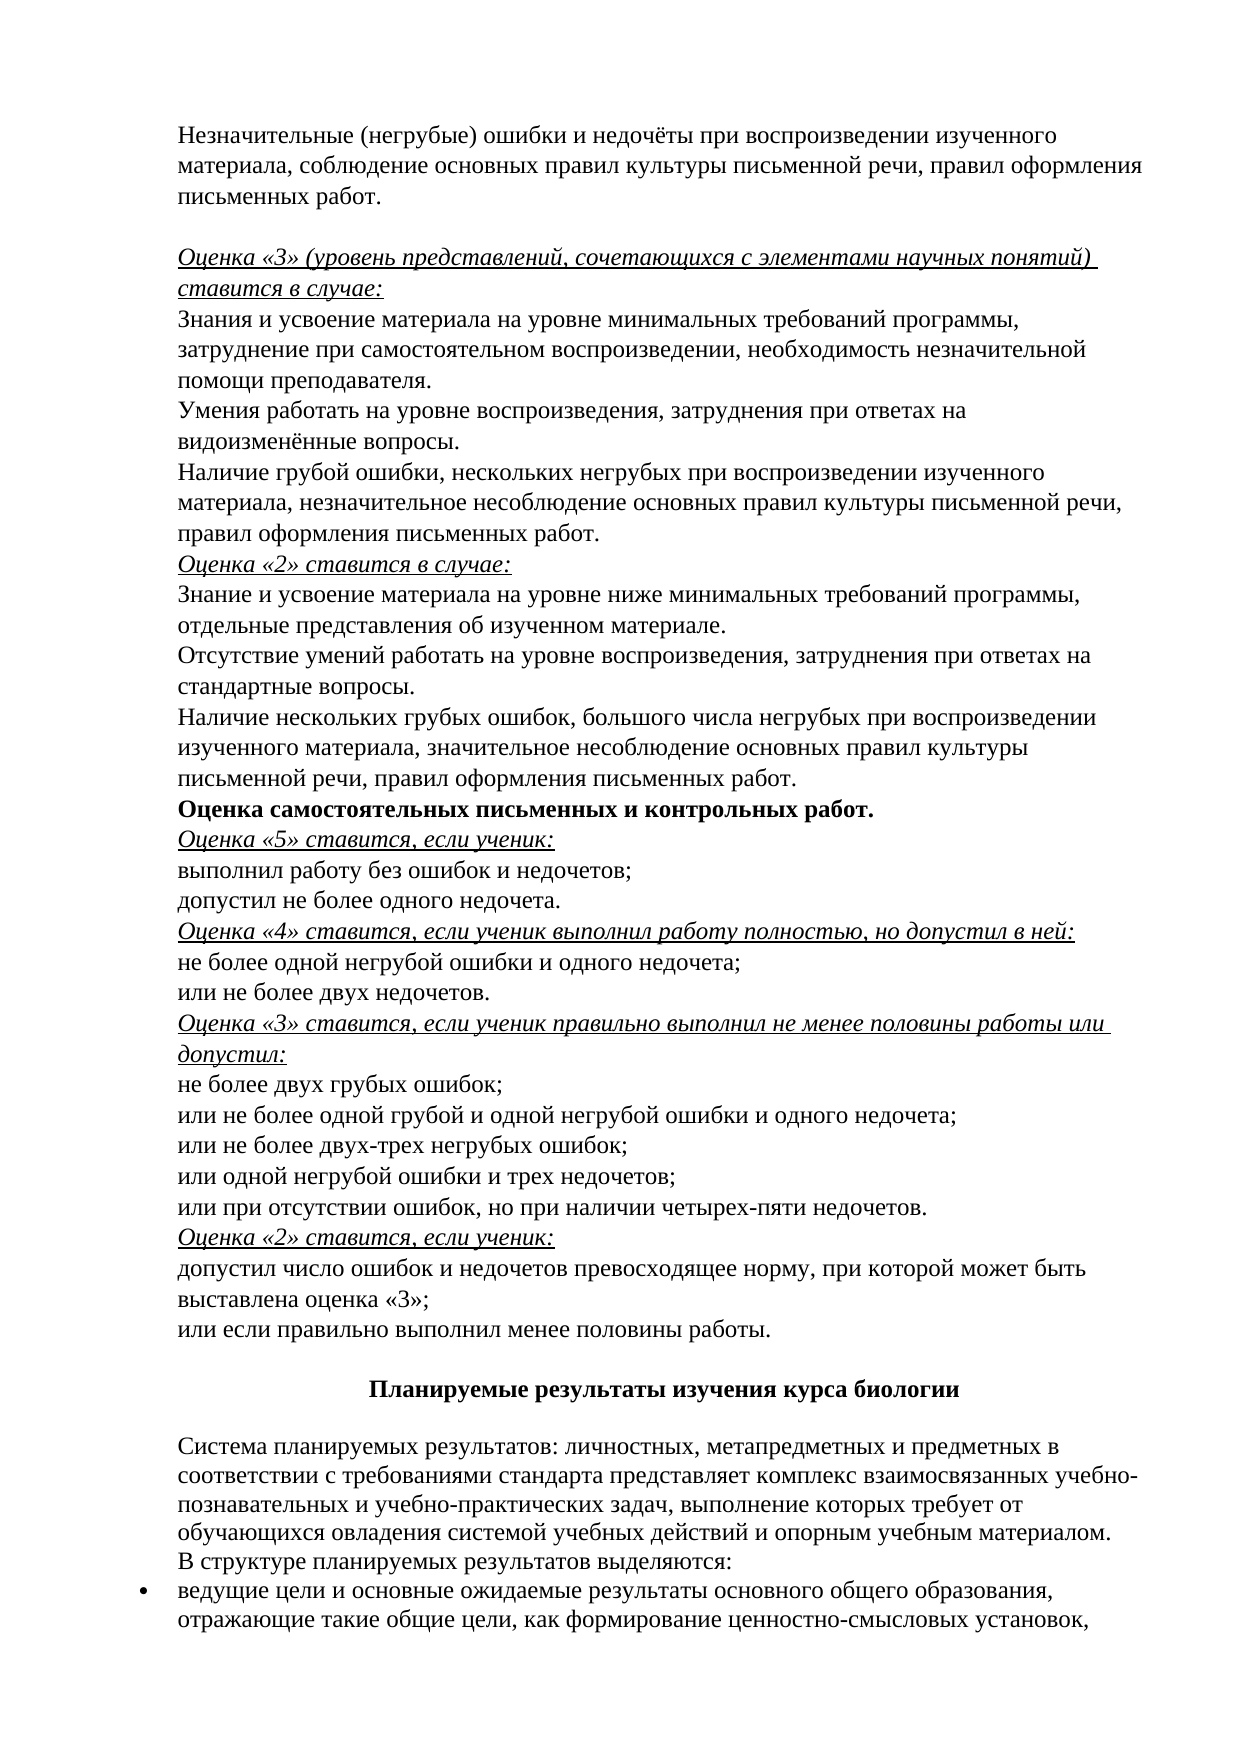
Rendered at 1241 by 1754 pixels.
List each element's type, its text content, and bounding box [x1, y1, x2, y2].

text или не более двух недочетов. [177, 976, 1152, 1006]
text Знание и усвоение материала на уровне ниже минимальных требований программы, отдельные представления об изученном материале. [177, 577, 1152, 639]
text Оценка «2» ставится, если ученик: [177, 1221, 1152, 1251]
text Отсутствие умений работать на уровне воспроизведения, затруднения при ответах на стандартные вопросы. [177, 639, 1152, 700]
text Оценка самостоятельных письменных и контрольных работ. [177, 792, 1152, 822]
text не более двух грубых ошибок; [177, 1067, 1152, 1098]
text допустил не более одного недочета. [177, 884, 1152, 914]
text Оценка «5» ставится, если ученик: [177, 822, 1152, 853]
text Оценка «3» (уровень представлений, сочетающихся с элементами научных понятий) ставится в случае: [177, 241, 1152, 302]
text Умения работать на уровне воспроизведения, затруднения при ответах на видоизменённые вопросы. [177, 394, 1152, 455]
text или не более одной грубой и одной негрубой ошибки и одного недочета; [177, 1098, 1152, 1129]
text не более одной негрубой ошибки и одного недочета; [177, 945, 1152, 976]
text Планируемые результаты изучения курса биологии [177, 1374, 1152, 1402]
text выполнил работу без ошибок и недочетов; [177, 853, 1152, 884]
text или при отсутствии ошибок, но при наличии четырех-пяти недочетов. [177, 1190, 1152, 1221]
text Оценка «2» ставится в случае: [177, 547, 1152, 577]
text Наличие нескольких грубых ошибок, большого числа негрубых при воспроизведении изученного материала, значительное несоблюдение основных правил культуры письменной речи, правил оформления письменных работ. [177, 700, 1152, 792]
text Оценка «4» ставится, если ученик выполнил работу полностью, но допустил в ней: [177, 914, 1152, 945]
text Знания и усвоение материала на уровне минимальных требований программы, затруднение при самостоятельном воспроизведении, необходимость незначительной помощи преподавателя. [177, 302, 1152, 394]
text Система планируемых результатов: личностных, метапредметных и предметных в соответствии с требованиями стандарта представляет комплекс взаимосвязанных учебно-познавательных и учебно-практических задач, выполнение которых требует от обучающихся овладения системой учебных действий и опорным учебным материалом. [177, 1431, 1152, 1546]
text В структуре планируемых результатов выделяются: [177, 1546, 1152, 1575]
text Наличие грубой ошибки, нескольких негрубых при воспроизведении изученного материала, незначительное несоблюдение основных правил культуры письменной речи, правил оформления письменных работ. [177, 455, 1152, 547]
text или если правильно выполнил менее половины работы. [177, 1312, 1152, 1343]
text или одной негрубой ошибки и трех недочетов; [177, 1159, 1152, 1190]
text или не более двух-трех негрубых ошибок; [177, 1129, 1152, 1159]
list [140, 1575, 1152, 1632]
text Незначительные (негрубые) ошибки и недочёты при воспроизведении изученного материала, соблюдение основных правил культуры письменной речи, правил оформления письменных работ. [177, 118, 1152, 210]
text допустил число ошибок и недочетов превосходящее норму, при которой может быть выставлена оценка «3»; [177, 1251, 1152, 1312]
text Оценка «3» ставится, если ученик правильно выполнил не менее половины работы или допустил: [177, 1006, 1152, 1067]
